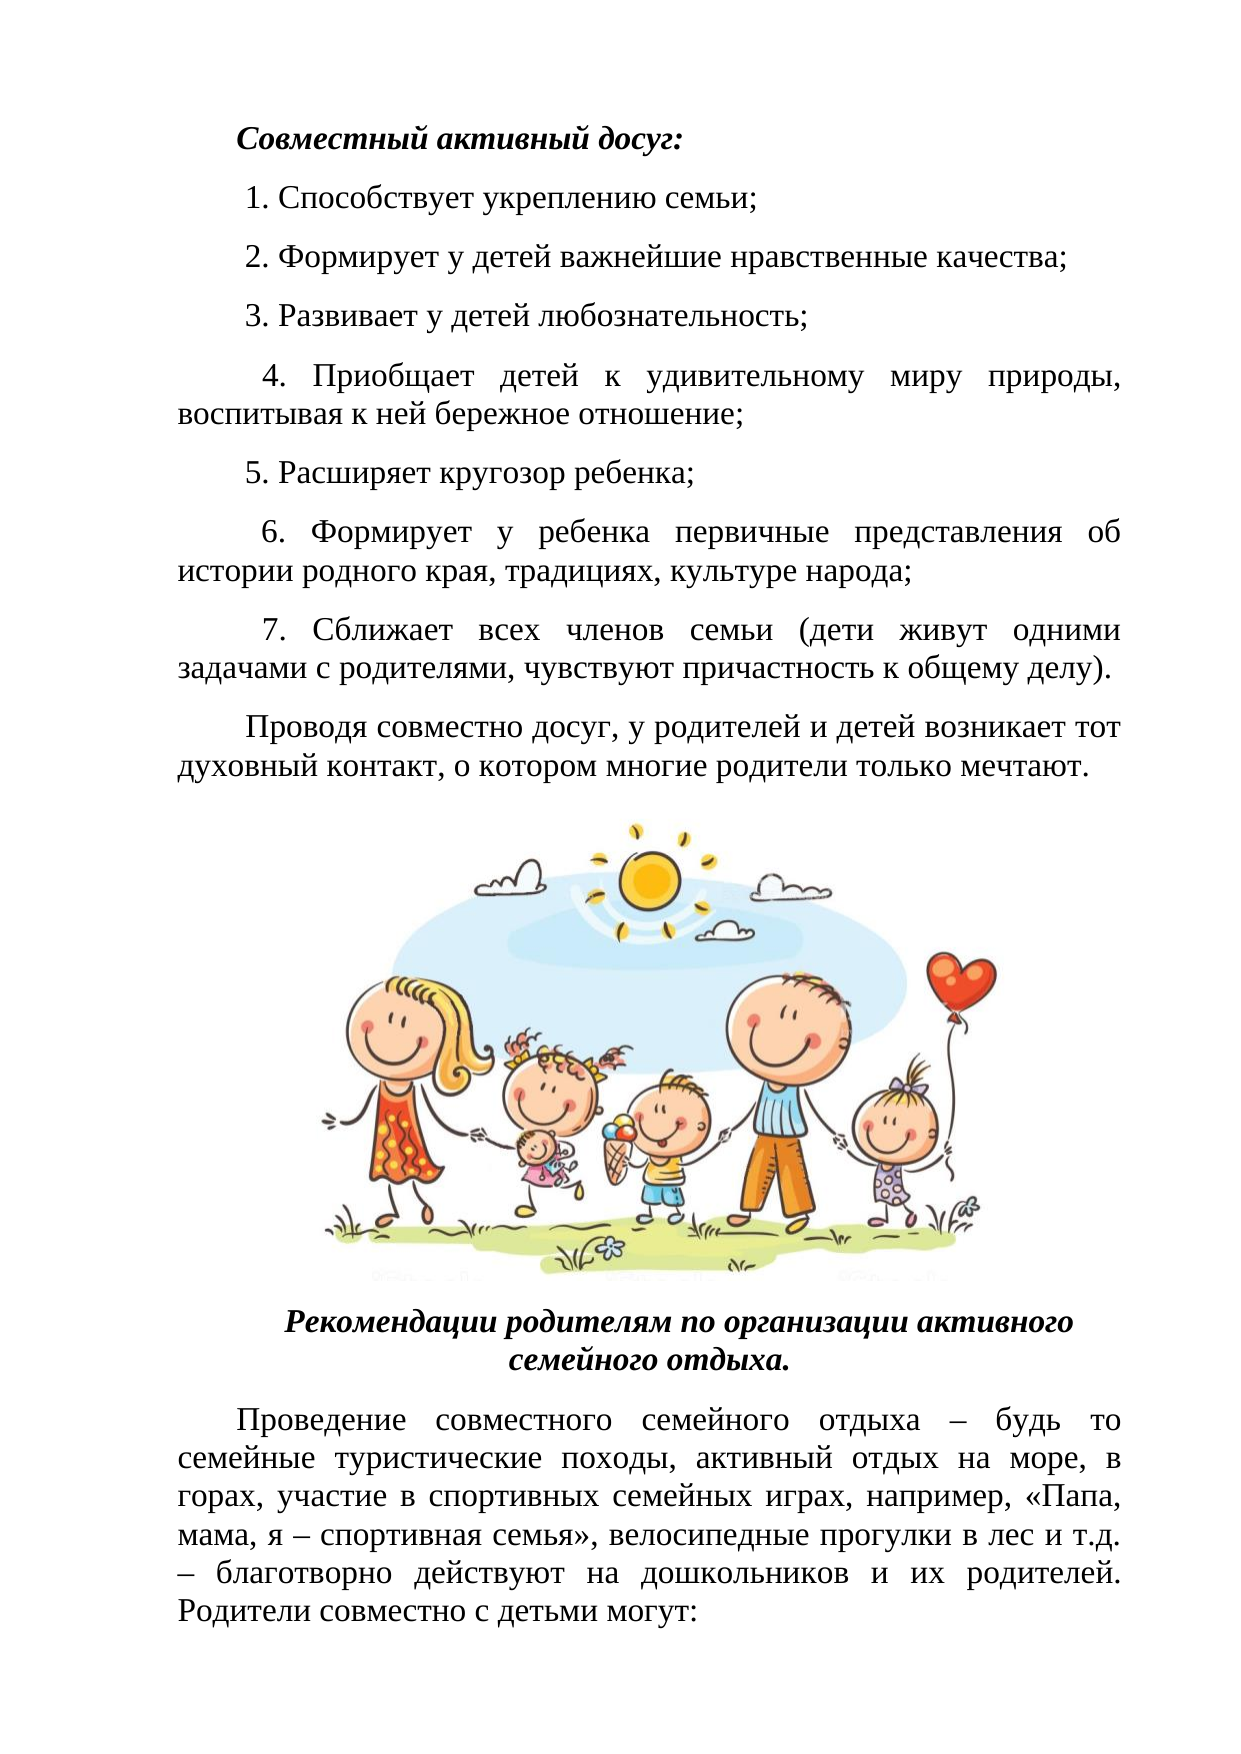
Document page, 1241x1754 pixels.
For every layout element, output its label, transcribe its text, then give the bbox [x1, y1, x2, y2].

text Проведение совместного семейного отдыха – будь то семейные туристические походы, активный отдых на море, в горах, участие в спортивных семейных играх, например, «Папа, мама, я – спортивная семья», велосипедные прогулки в лес и т.д. – благотворно действуют на дошкольников и их родителей. Родители совместно с детьми могут: [177, 1399, 1122, 1629]
picture [236, 803, 1084, 1281]
text 4. Приобщает детей к удивительному миру природы, воспитывая к ней бережное отношение; [177, 355, 1122, 431]
text Рекомендации родителям по организации активного семейного отдыха. [177, 1301, 1122, 1378]
text 2. Формирует у детей важнейшие нравственные качества; [177, 236, 1122, 275]
text Проводя совместно досуг, у родителей и детей возникает тот духовный контакт, о котором многие родители только мечтают. [177, 706, 1122, 783]
text Совместный активный досуг: [177, 118, 1122, 156]
text 6. Формирует у ребенка первичные представления об истории родного края, традициях, культуре народа; [177, 511, 1122, 588]
text 3. Развивает у детей любознательность; [177, 296, 1122, 334]
text 1. Способствует укреплению семьи; [177, 177, 1122, 216]
text 5. Расширяет кругозор ребенка; [177, 452, 1122, 491]
text 7. Сближает всех членов семьи (дети живут одними задачами с родителями, чувствуют причастность к общему делу). [177, 609, 1122, 686]
